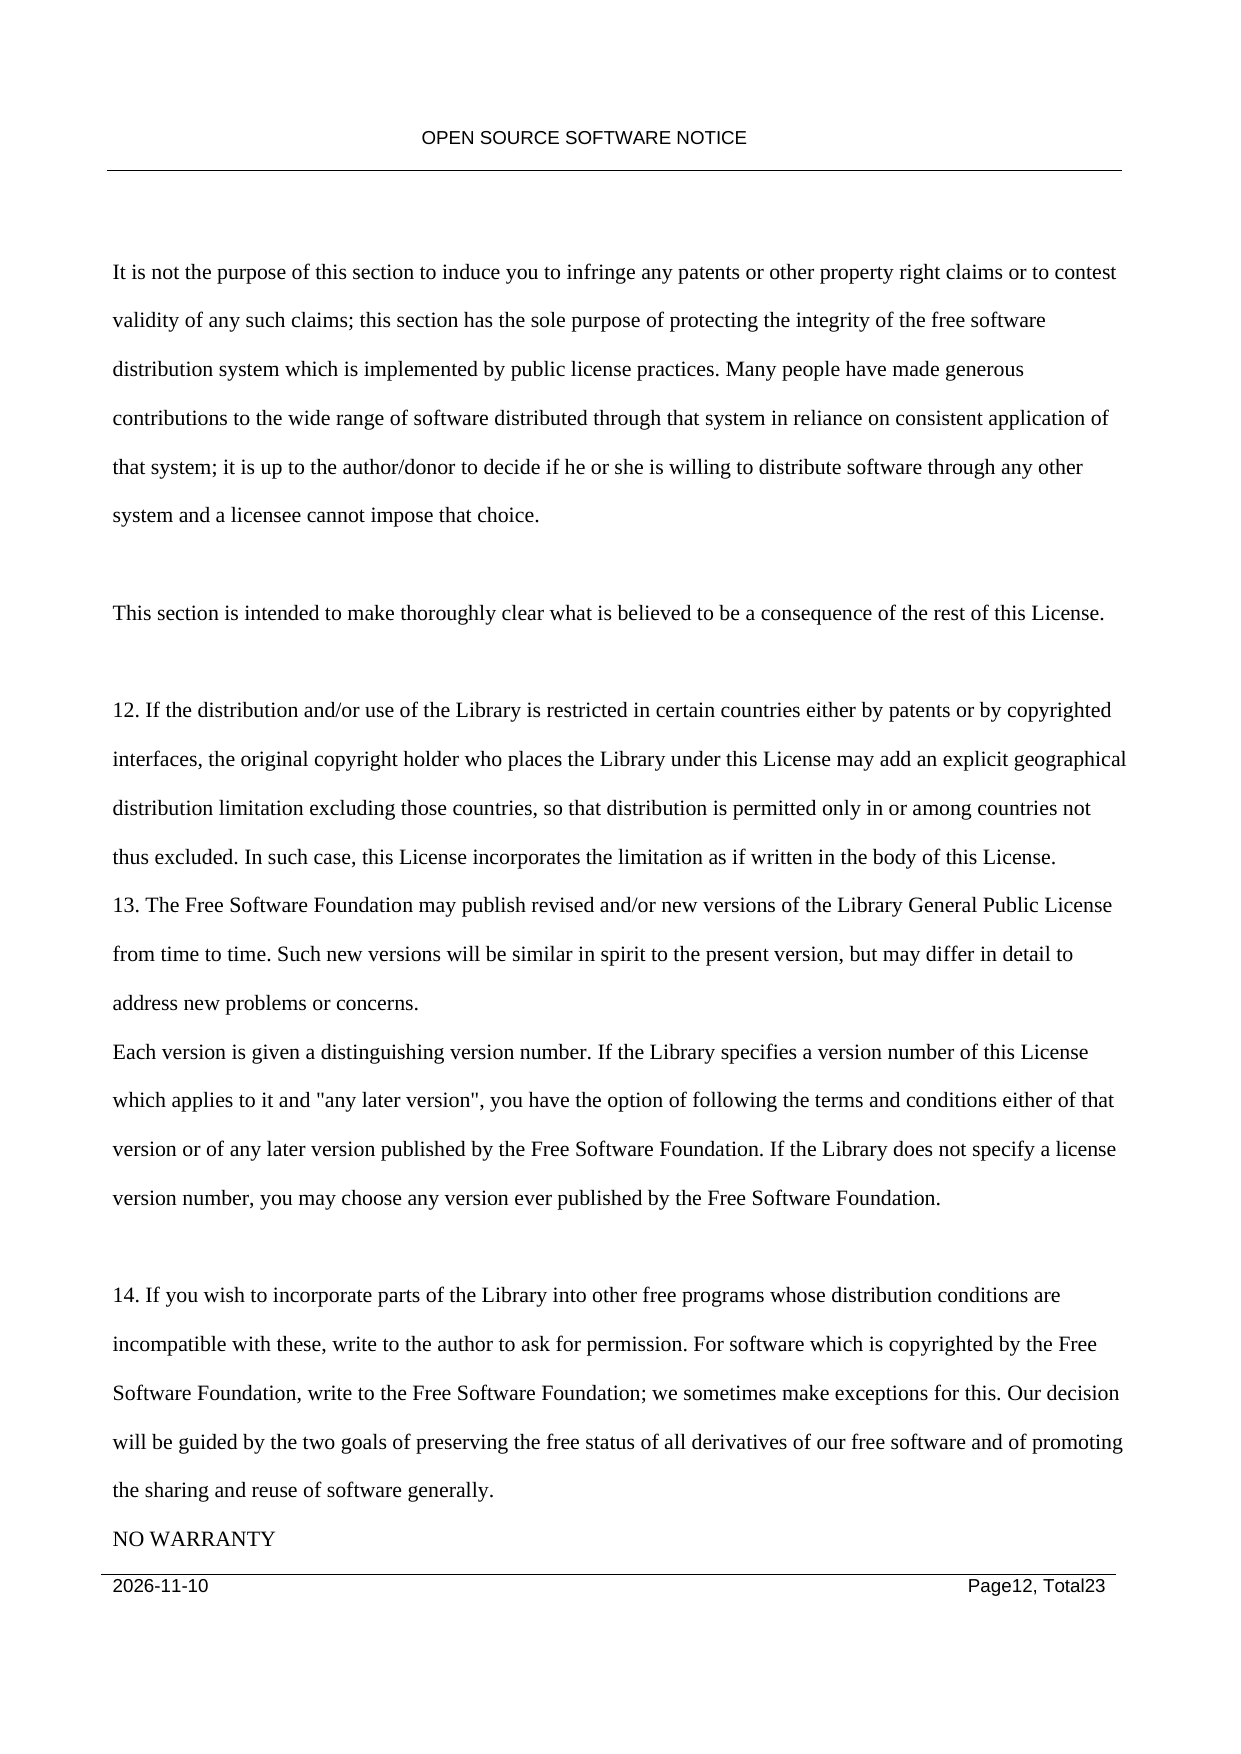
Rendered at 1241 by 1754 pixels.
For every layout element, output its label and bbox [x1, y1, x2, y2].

text [112, 206, 1128, 1555]
